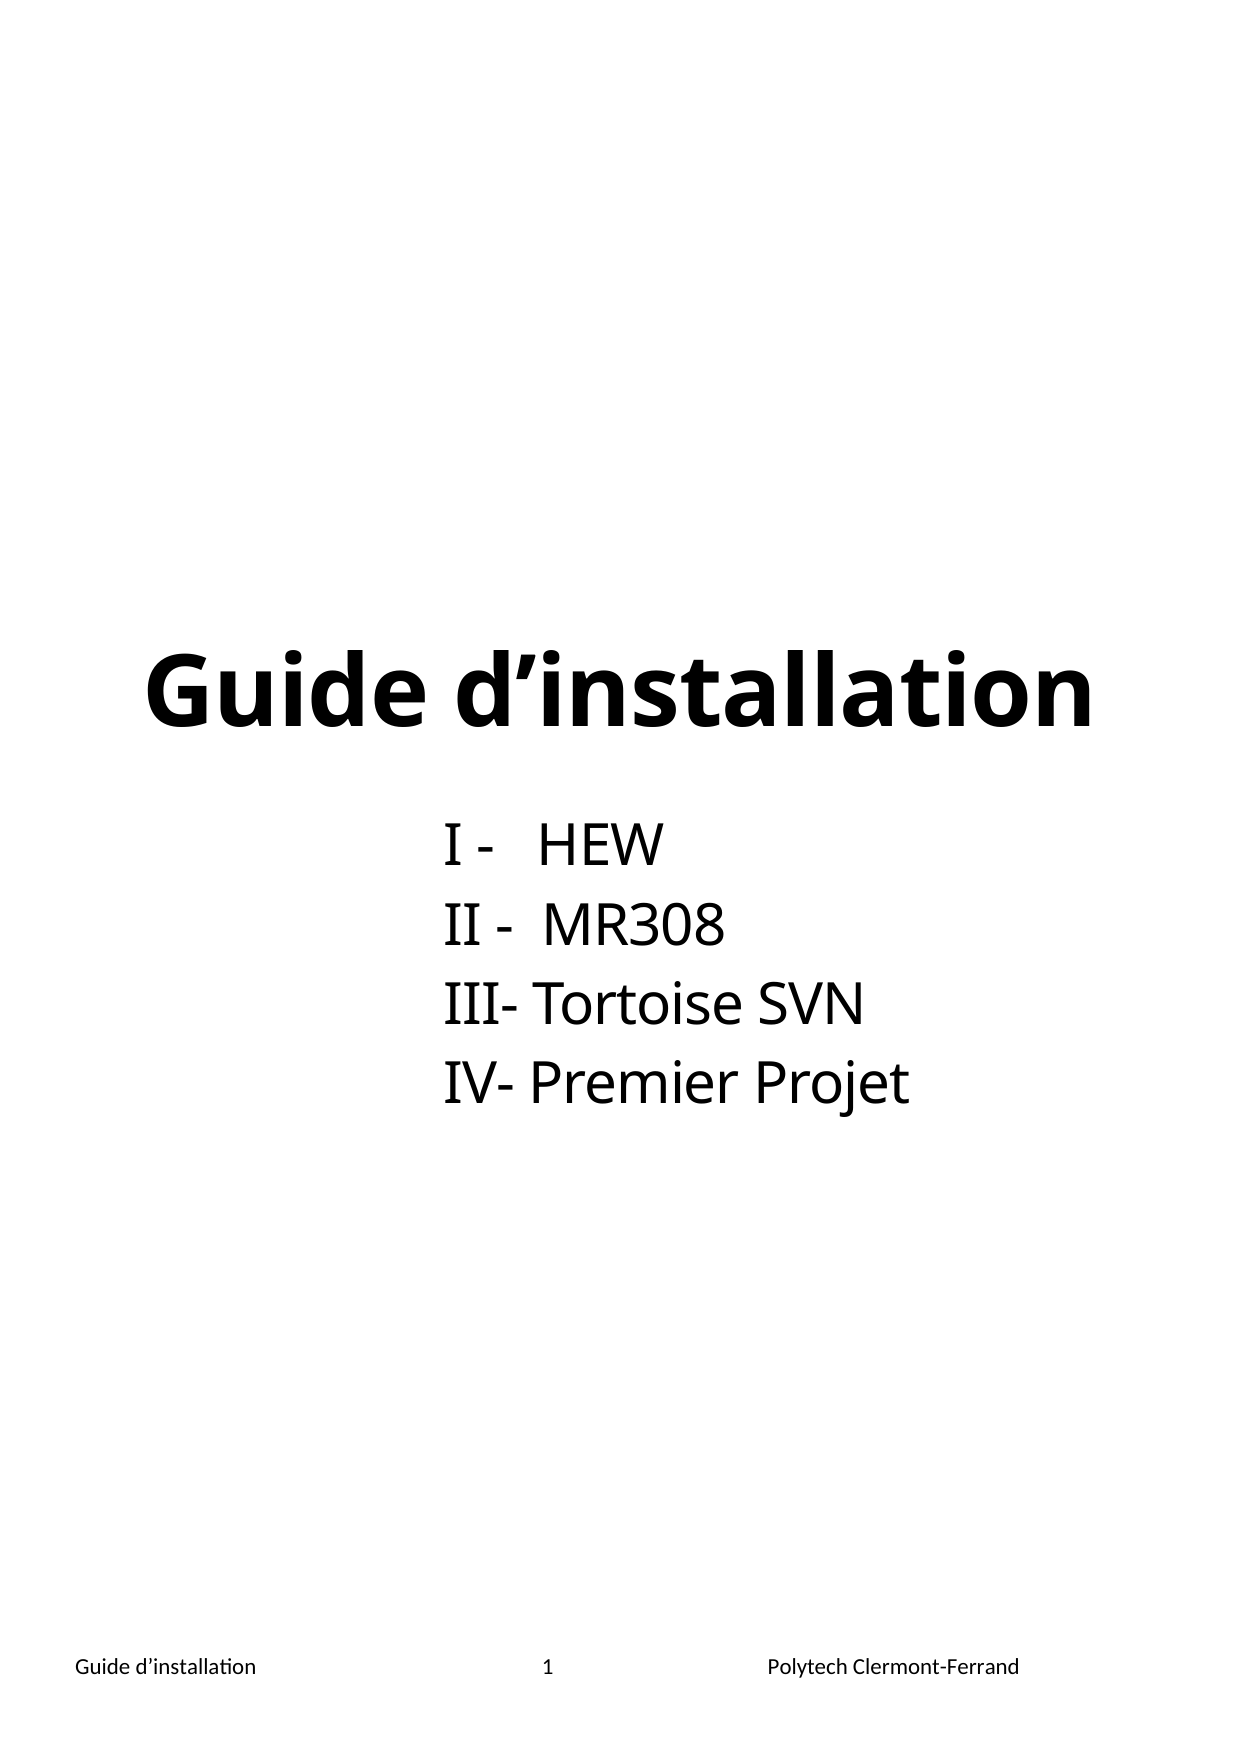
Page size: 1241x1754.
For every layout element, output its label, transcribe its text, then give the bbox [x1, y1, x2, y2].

title II - MR308 [444, 883, 1165, 962]
title III- Tortoise SVN IV- Premier Projet [444, 962, 1165, 1121]
title I - HEW [444, 803, 1165, 883]
title Guide d’installation [75, 620, 1165, 756]
